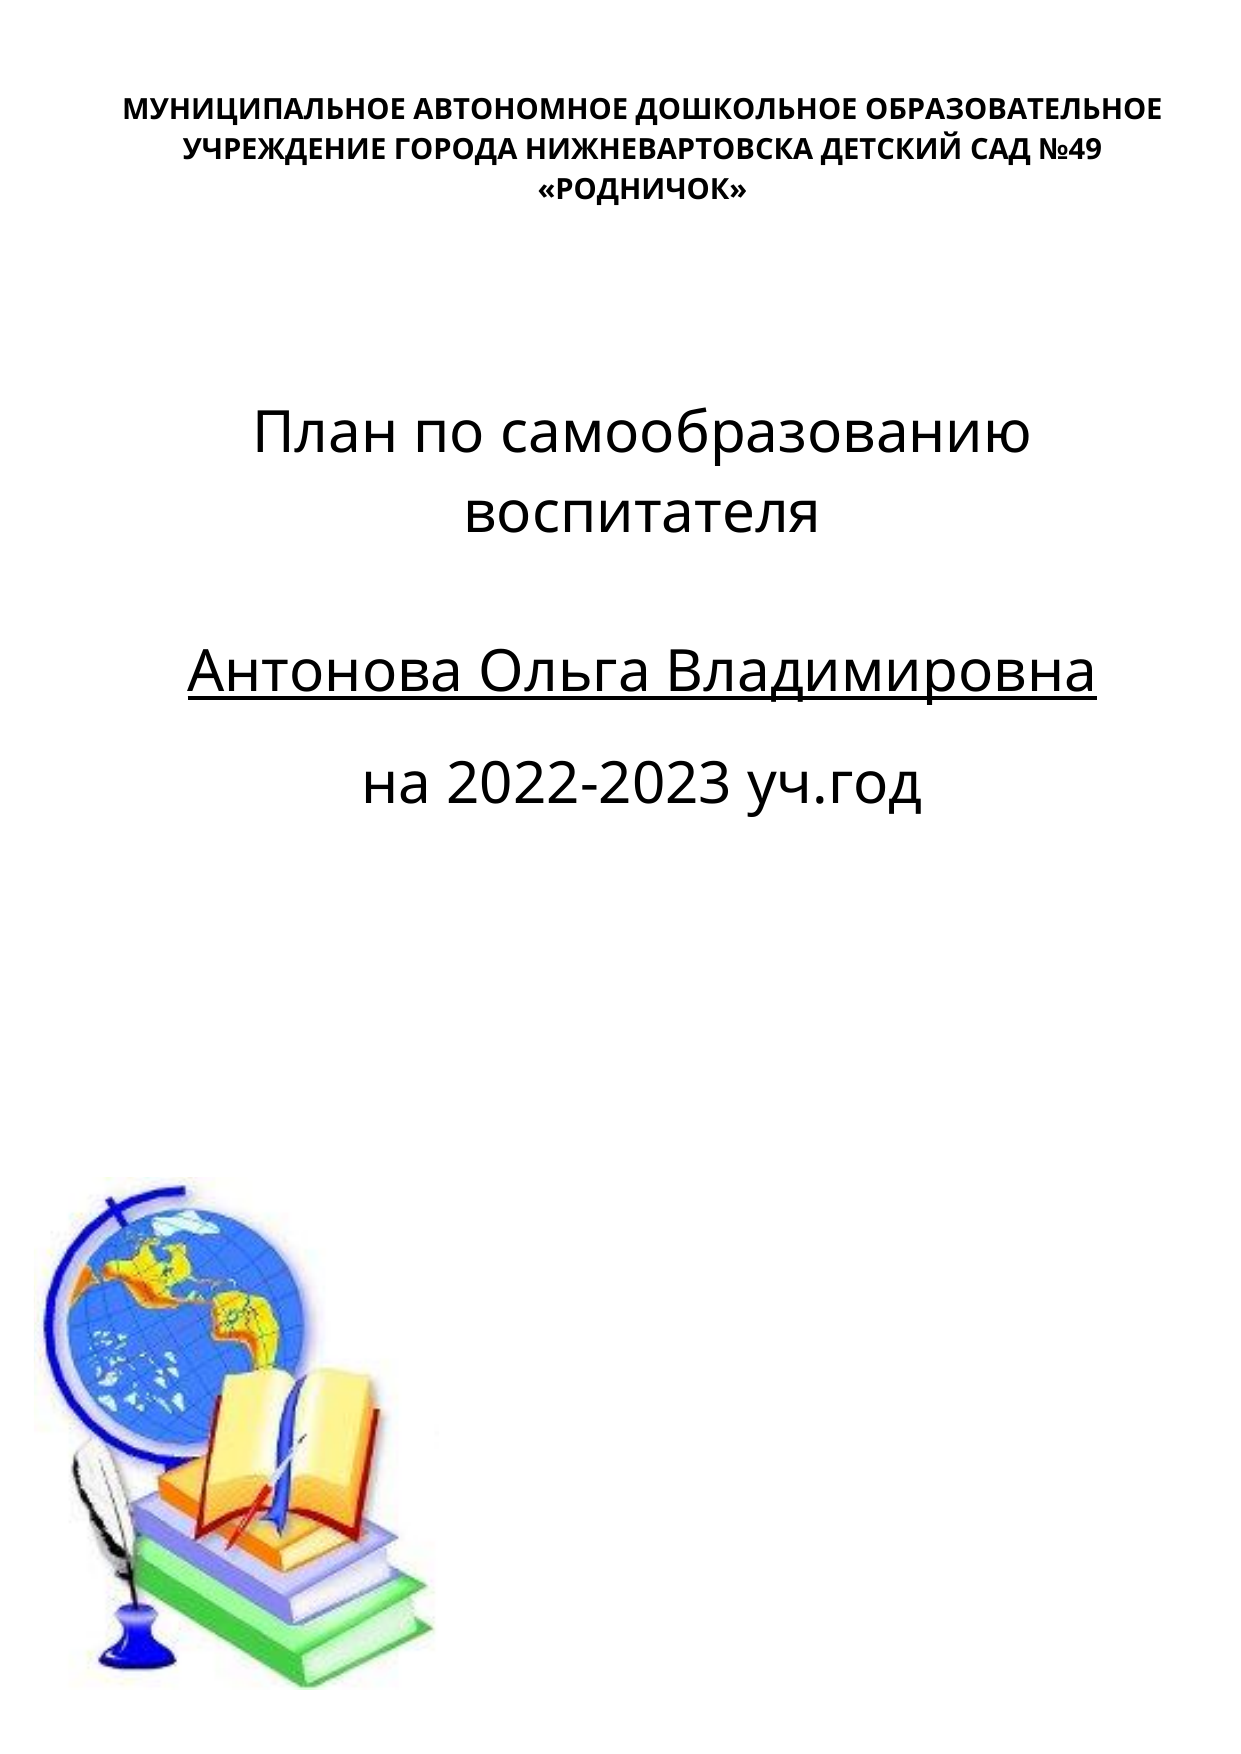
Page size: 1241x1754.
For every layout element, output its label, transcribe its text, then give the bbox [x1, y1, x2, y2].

text Антонова Ольга Владимировна [74, 629, 1211, 708]
text воспитателя [74, 470, 1211, 549]
text План по самообразованию [74, 391, 1211, 470]
text муниципальное автономное дошкольное образовательное учреждение города нижневартовска детский сад №49 «РОДНИЧОК» [74, 89, 1211, 208]
text на 2022-2023 уч.год [74, 741, 1211, 821]
picture [33, 1177, 440, 1690]
